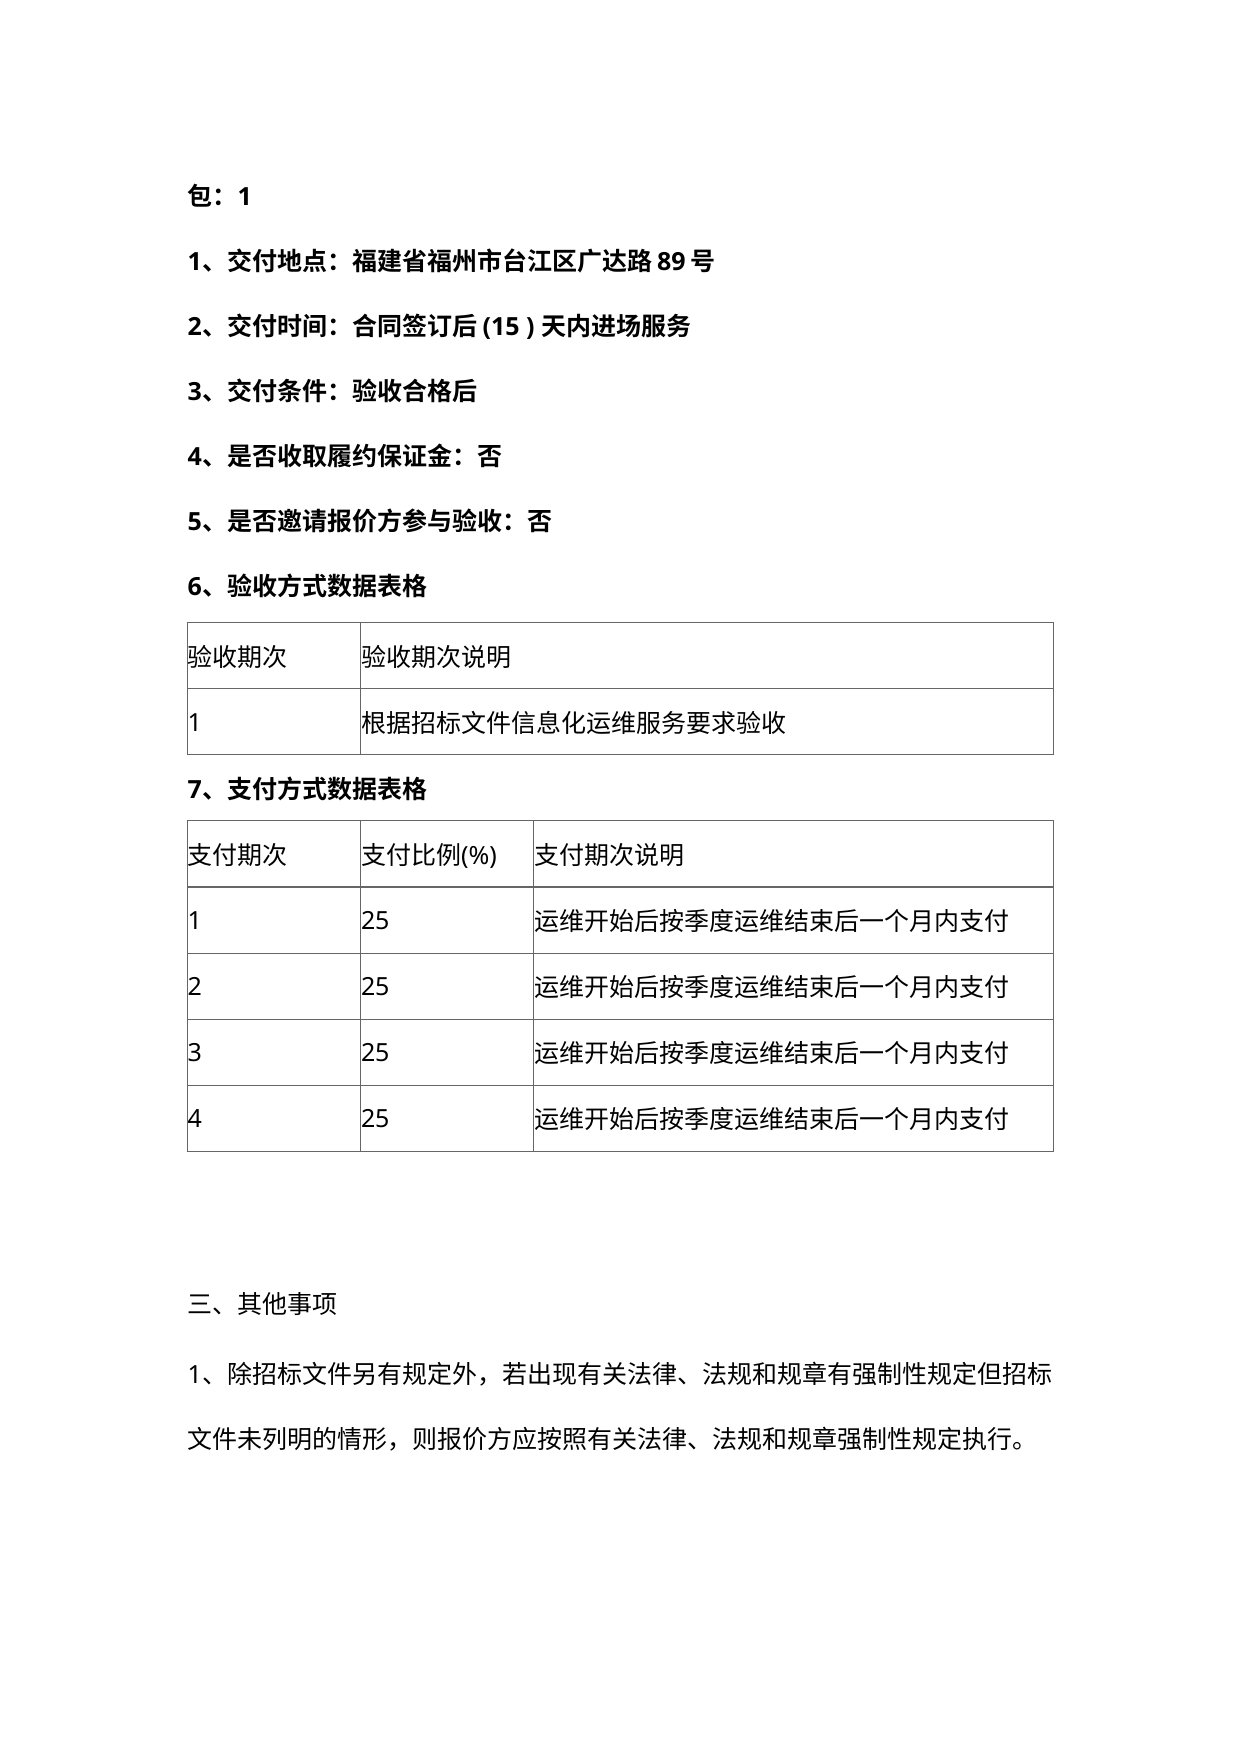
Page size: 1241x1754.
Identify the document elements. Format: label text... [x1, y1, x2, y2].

table_cell 4 [188, 1086, 360, 1151]
text 包：1 1、交付地点：福建省福州市台江区广达路89号 2、交付时间：合同签订后 (15 ) 天内进场服务 3、交付条件：验收合格后 4、是否收取履约保证金：否 5、是否邀请报价方参与验收：否 6、验收方式数据表格 [187, 162, 1053, 617]
table_cell 25 [361, 1086, 533, 1151]
table_cell 2 [188, 954, 360, 1018]
text 7、支付方式数据表格 [187, 755, 1053, 820]
table_header 验收期次 [188, 623, 360, 688]
table_cell 运维开始后按季度运维结束后一个月内支付 [534, 1086, 1053, 1151]
text 1、除招标文件另有规定外，若出现有关法律、法规和规章有强制性规定但招标文件未列明的情形，则报价方应按照有关法律、法规和规章强制性规定执行。 [187, 1340, 1053, 1470]
table_cell 25 [361, 888, 533, 952]
text 三、其他事项 [187, 1270, 1053, 1335]
table_header 验收期次说明 [361, 623, 1053, 688]
table_header 支付期次说明 [534, 821, 1053, 886]
table_cell 根据招标文件信息化运维服务要求验收 [361, 689, 1053, 754]
table_cell 3 [188, 1020, 360, 1084]
table_cell 25 [361, 954, 533, 1018]
table_cell 运维开始后按季度运维结束后一个月内支付 [534, 1020, 1053, 1084]
table_cell 25 [361, 1020, 533, 1084]
table_cell 运维开始后按季度运维结束后一个月内支付 [534, 954, 1053, 1018]
table_header 支付期次 [188, 821, 360, 886]
table_cell 1 [188, 689, 360, 754]
table_cell 运维开始后按季度运维结束后一个月内支付 [534, 888, 1053, 952]
table_cell 1 [188, 888, 360, 952]
table_header 支付比例(%) [361, 821, 533, 886]
